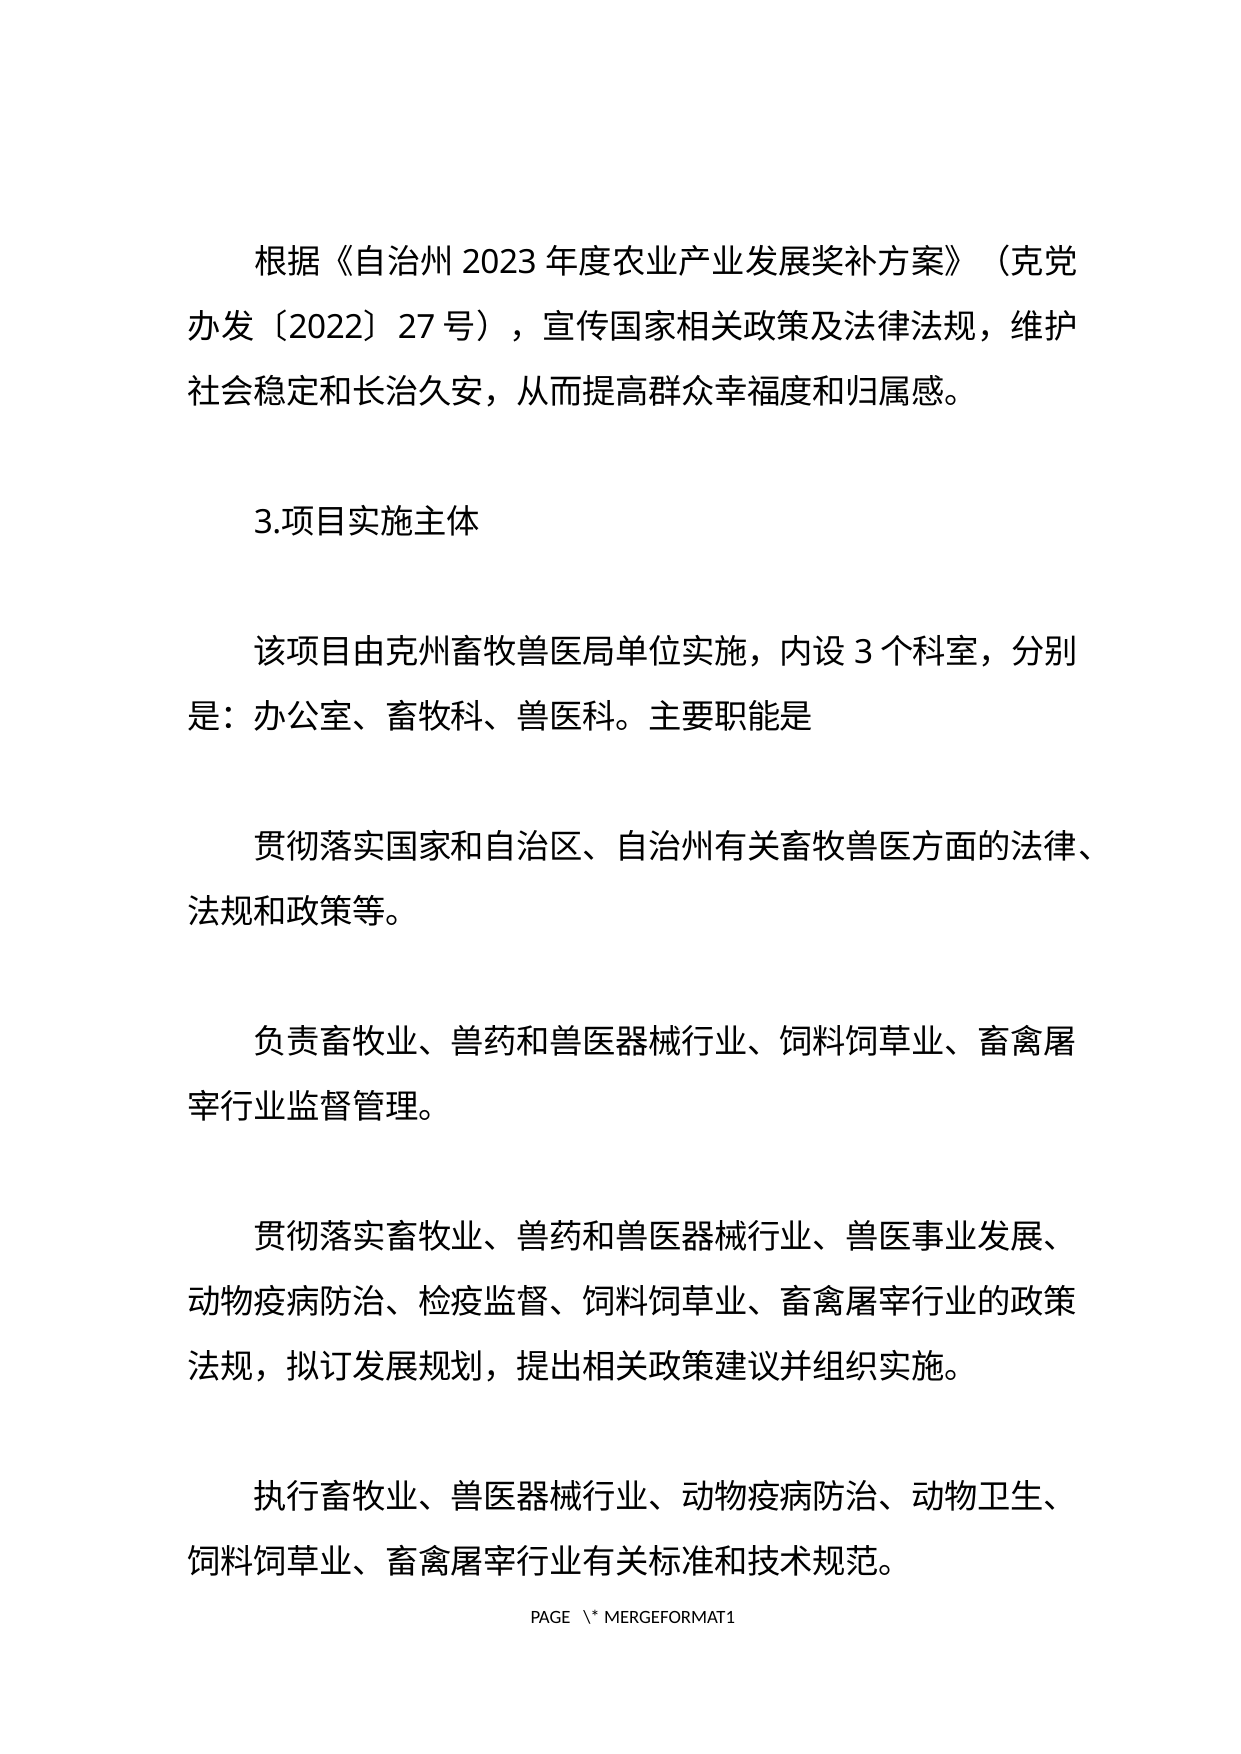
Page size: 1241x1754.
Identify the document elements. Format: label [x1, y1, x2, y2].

text [187, 162, 1078, 1592]
